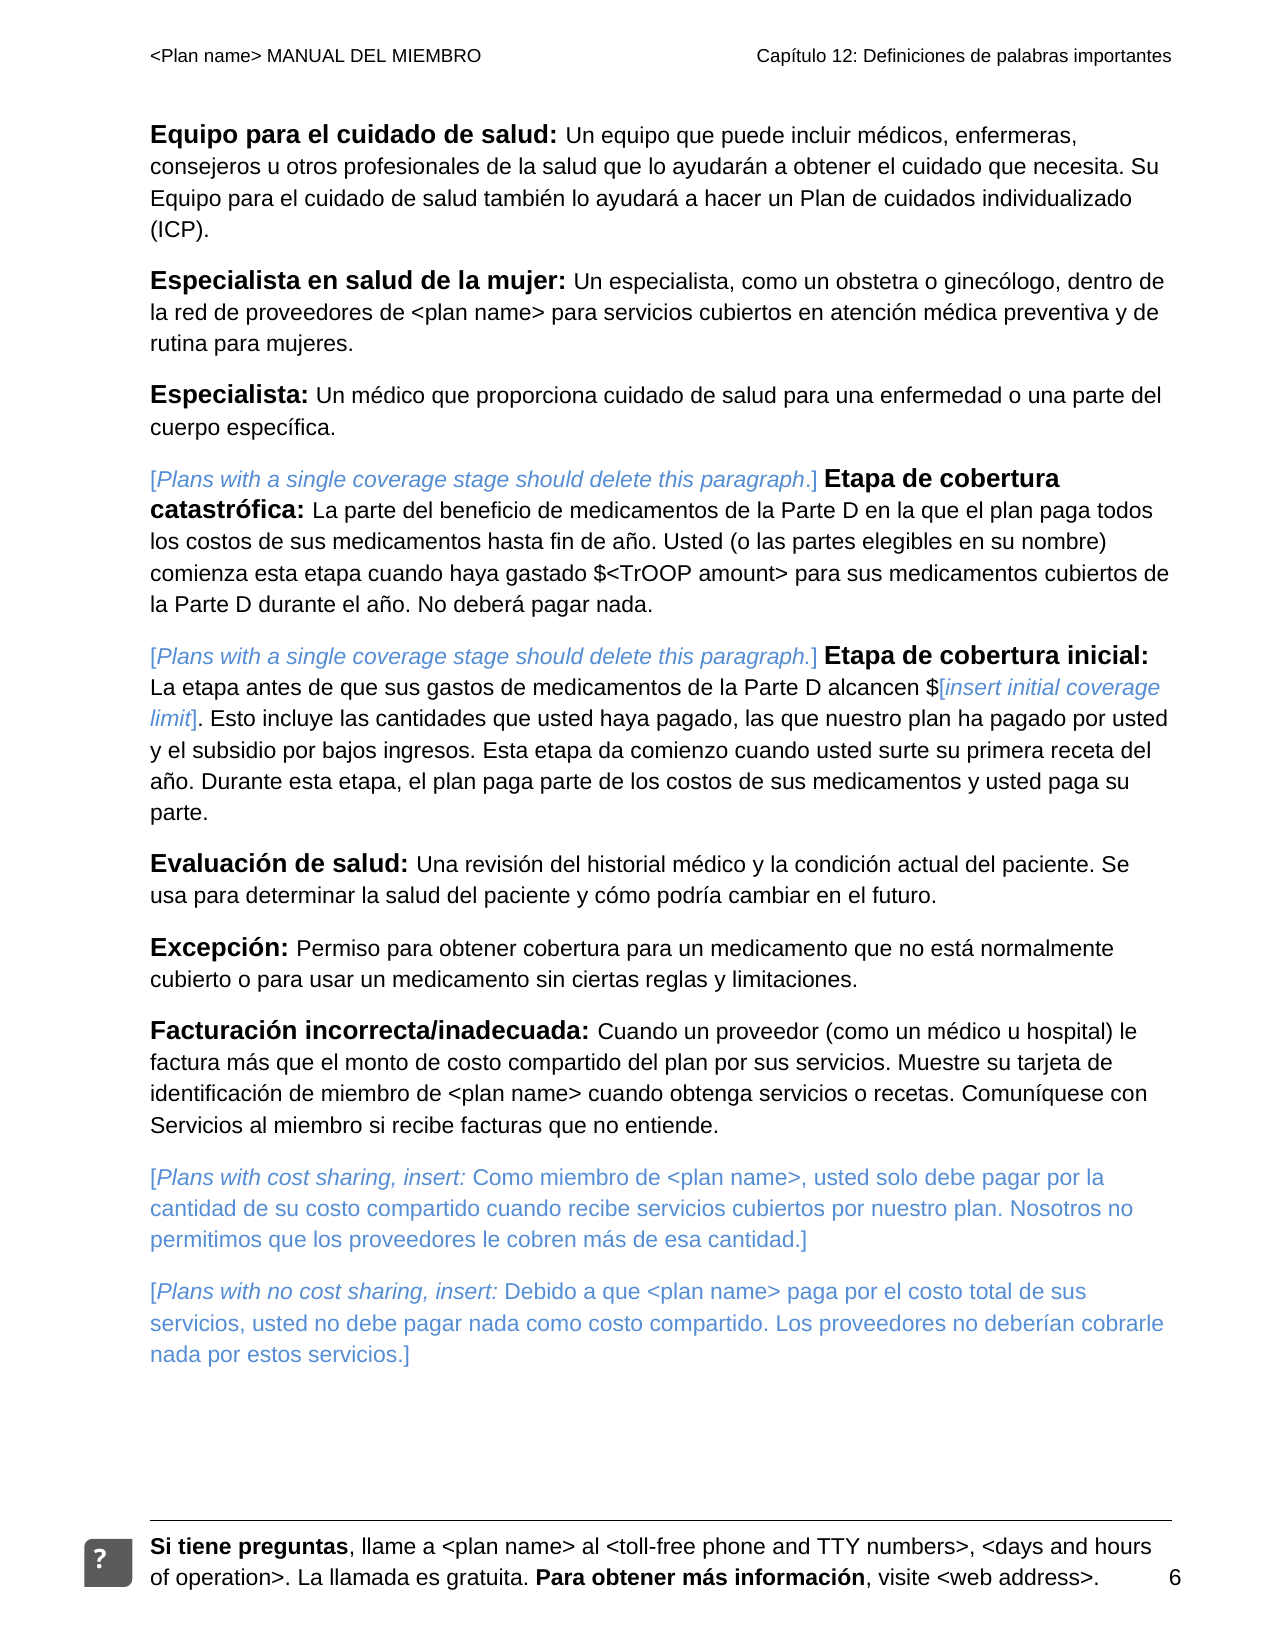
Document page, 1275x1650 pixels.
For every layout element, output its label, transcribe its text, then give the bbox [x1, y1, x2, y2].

subtitle Excepción: Permiso para obtener cobertura para un medicamento que no está normalmente cubierto o para usar un medicamento sin ciertas reglas y limitaciones. [150, 931, 1171, 993]
text [Plans with no cost sharing, insert: Debido a que <plan name> paga por el costo total de sus servicios, usted no debe pagar nada como costo compartido. Los proveedores no deberían cobrarle nada por estos servicios.] [150, 1275, 1171, 1368]
text [Plans with cost sharing, insert: Como miembro de <plan name>, usted solo debe pagar por la cantidad de su costo compartido cuando recibe servicios cubiertos por nuestro plan. Nosotros no permitimos que los proveedores le cobren más de esa cantidad.] [150, 1160, 1171, 1254]
subtitle [Plans with a single coverage stage should delete this paragraph.] Etapa de cobertura inicial: La etapa antes de que sus gastos de medicamentos de la Parte D alcancen $[insert initial coverage limit]. Esto incluye las cantidades que usted haya pagado, las que nuestro plan ha pagado por usted y el subsidio por bajos ingresos. Esta etapa da comienzo cuando usted surte su primera receta del año. Durante esta etapa, el plan paga parte de los costos de sus medicamentos y usted paga su parte. [150, 639, 1171, 827]
subtitle Equipo para el cuidado de salud: Un equipo que puede incluir médicos, enfermeras, consejeros u otros profesionales de la salud que lo ayudarán a obtener el cuidado que necesita. Su Equipo para el cuidado de salud también lo ayudará a hacer un Plan de cuidados individualizado (ICP). [150, 118, 1171, 243]
subtitle Evaluación de salud: Una revisión del historial médico y la condición actual del paciente. Se usa para determinar la salud del paciente y cómo podría cambiar en el futuro. [150, 848, 1171, 910]
subtitle Especialista: Un médico que proporciona cuidado de salud para una enfermedad o una parte del cuerpo específica. [150, 379, 1171, 441]
subtitle [Plans with a single coverage stage should delete this paragraph.] Etapa de cobertura catastrófica: La parte del beneficio de medicamentos de la Parte D en la que el plan paga todos los costos de sus medicamentos hasta fin de año. Usted (o las partes elegibles en su nombre) comienza esta etapa cuando haya gastado $<TrOOP amount> para sus medicamentos cubiertos de la Parte D durante el año. No deberá pagar nada. [150, 462, 1171, 618]
subtitle Facturación incorrecta/inadecuada: Cuando un proveedor (como un médico u hospital) le factura más que el monto de costo compartido del plan por sus servicios. Muestre su tarjeta de identificación de miembro de <plan name> cuando obtenga servicios o recetas. Comuníquese con Servicios al miembro si recibe facturas que no entiende. [150, 1014, 1171, 1139]
subtitle Especialista en salud de la mujer: Un especialista, como un obstetra o ginecólogo, dentro de la red de proveedores de <plan name> para servicios cubiertos en atención médica preventiva y de rutina para mujeres. [150, 264, 1171, 358]
